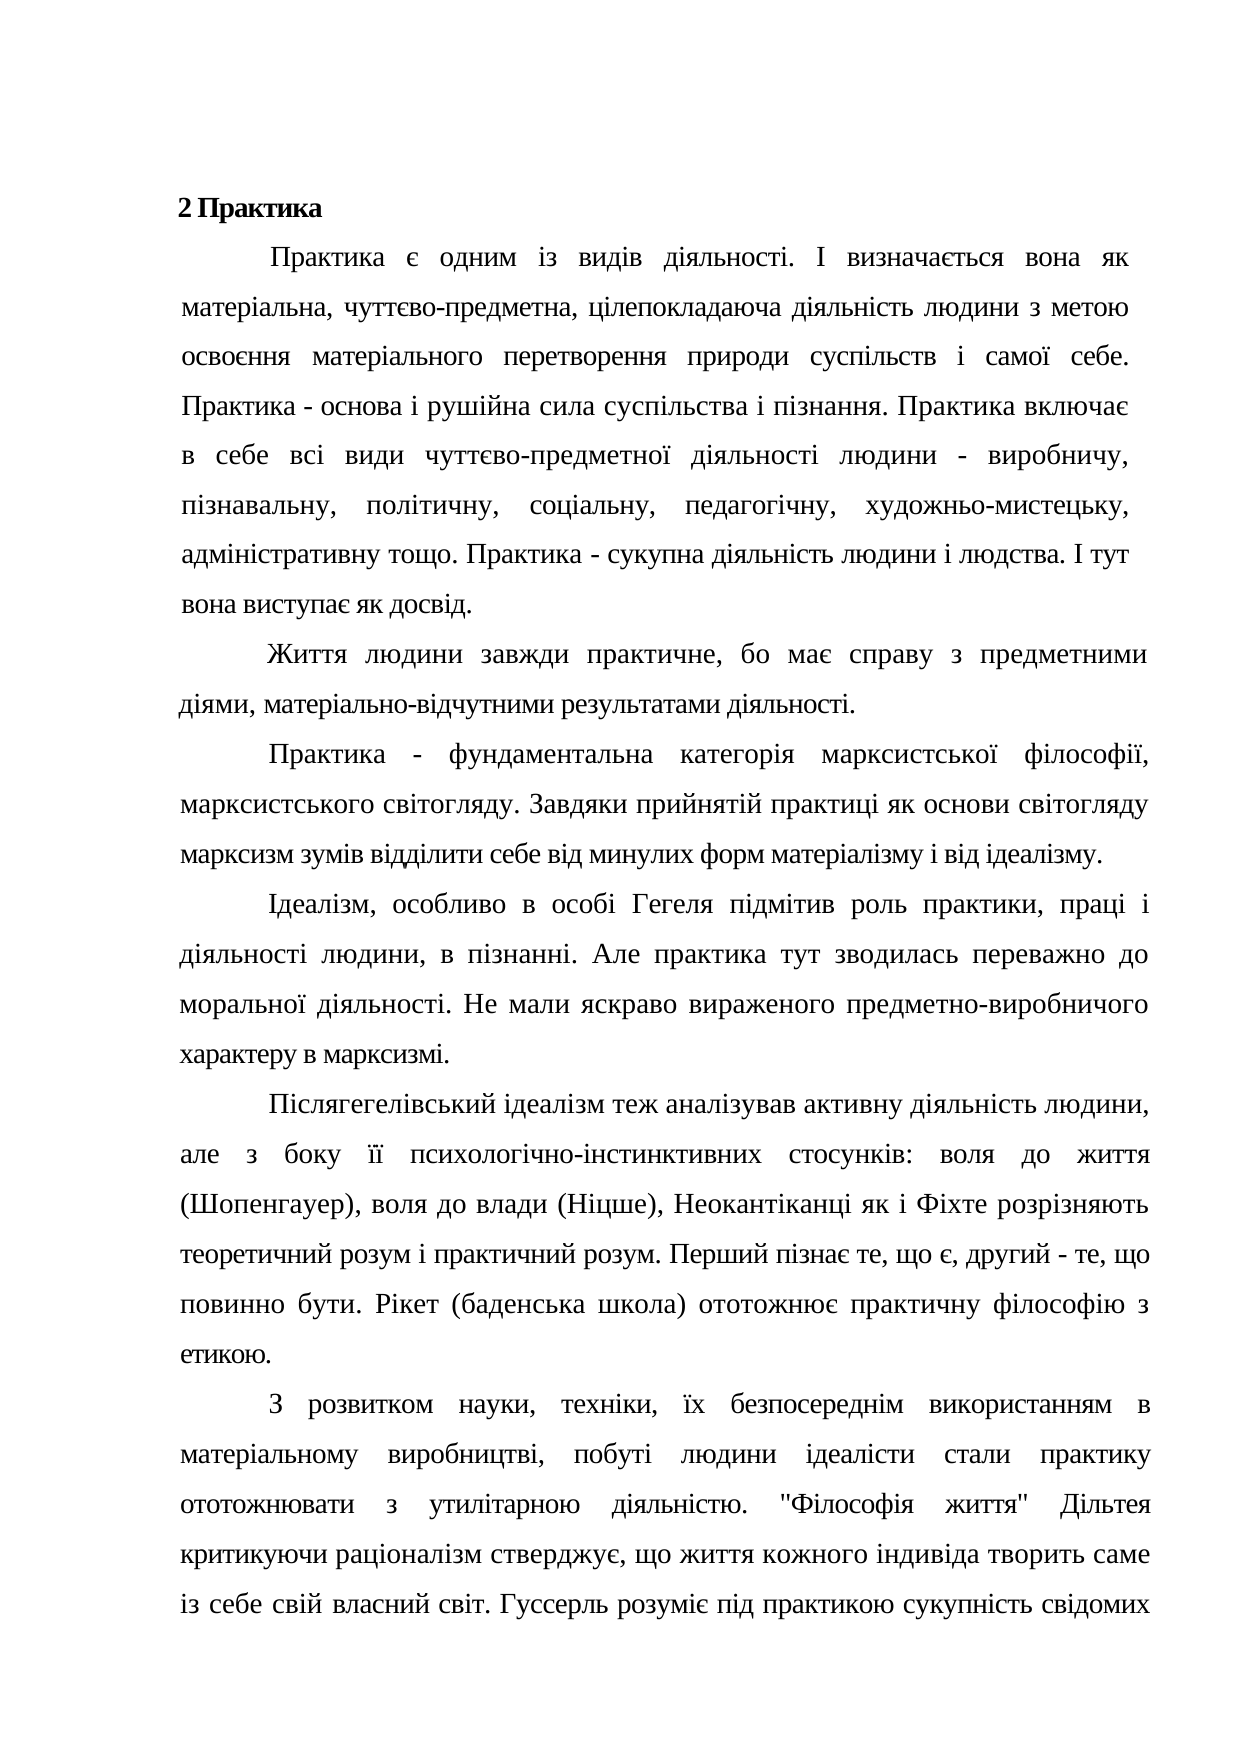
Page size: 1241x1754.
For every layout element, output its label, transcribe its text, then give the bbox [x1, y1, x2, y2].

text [180, 1373, 1151, 1623]
text Післягегелівський ідеалізм теж аналізував активну діяльність людини, але з боку її психологічно-інстинктивних стосунків: воля до життя (Шопенгауер), воля до влади (Ніцше), Неокантіканці як і Фіхте розрізняють теоретичний розум і практичний розум. Перший пізнає те, що є, другий - те, що повинно бути. Рікет (баденська школа) ототожнює практичну філософію з етикою. [180, 1073, 1150, 1373]
text Практика - фундаментальна категорія марксистської філософії, марксистського світогляду. Завдяки прийнятій практиці як основи світогляду марксизм зумів відділити себе від минулих форм матеріалізму і від ідеалізму. [180, 723, 1149, 873]
text Ідеалізм, особливо в особі Гегеля підмітив роль практики, праці і діяльності людини, в пізнанні. Але практика тут зводилась переважно до моральної діяльності. Не мали яскраво вираженого предметно-виробничого характеру в марксизмі. [179, 873, 1149, 1073]
text Життя людини завжди практичне, бо має справу з предметними діями, матеріально-відчутними результатами діяльності. [178, 623, 1148, 723]
text Практика є одним із видів діяльності. І визначається вона як матеріальна, чуттєво-предметна, цілепокладаюча діяльність людини з метою освоєння матеріального перетворення природи суспільств і самої себе. Практика - основа і рушійна сила суспільства і пізнання. Практика включає в себе всі види чуттєво-предметної діяльності людини - виробничу, пізнавальну, політичну, соціальну, педагогічну, художньо-мистецьку, адміністративну тощо. Практика - сукупна діяльність людини і людства. І тут вона виступає як досвід. [181, 227, 1129, 623]
subtitle 2 Практика [177, 177, 1130, 227]
